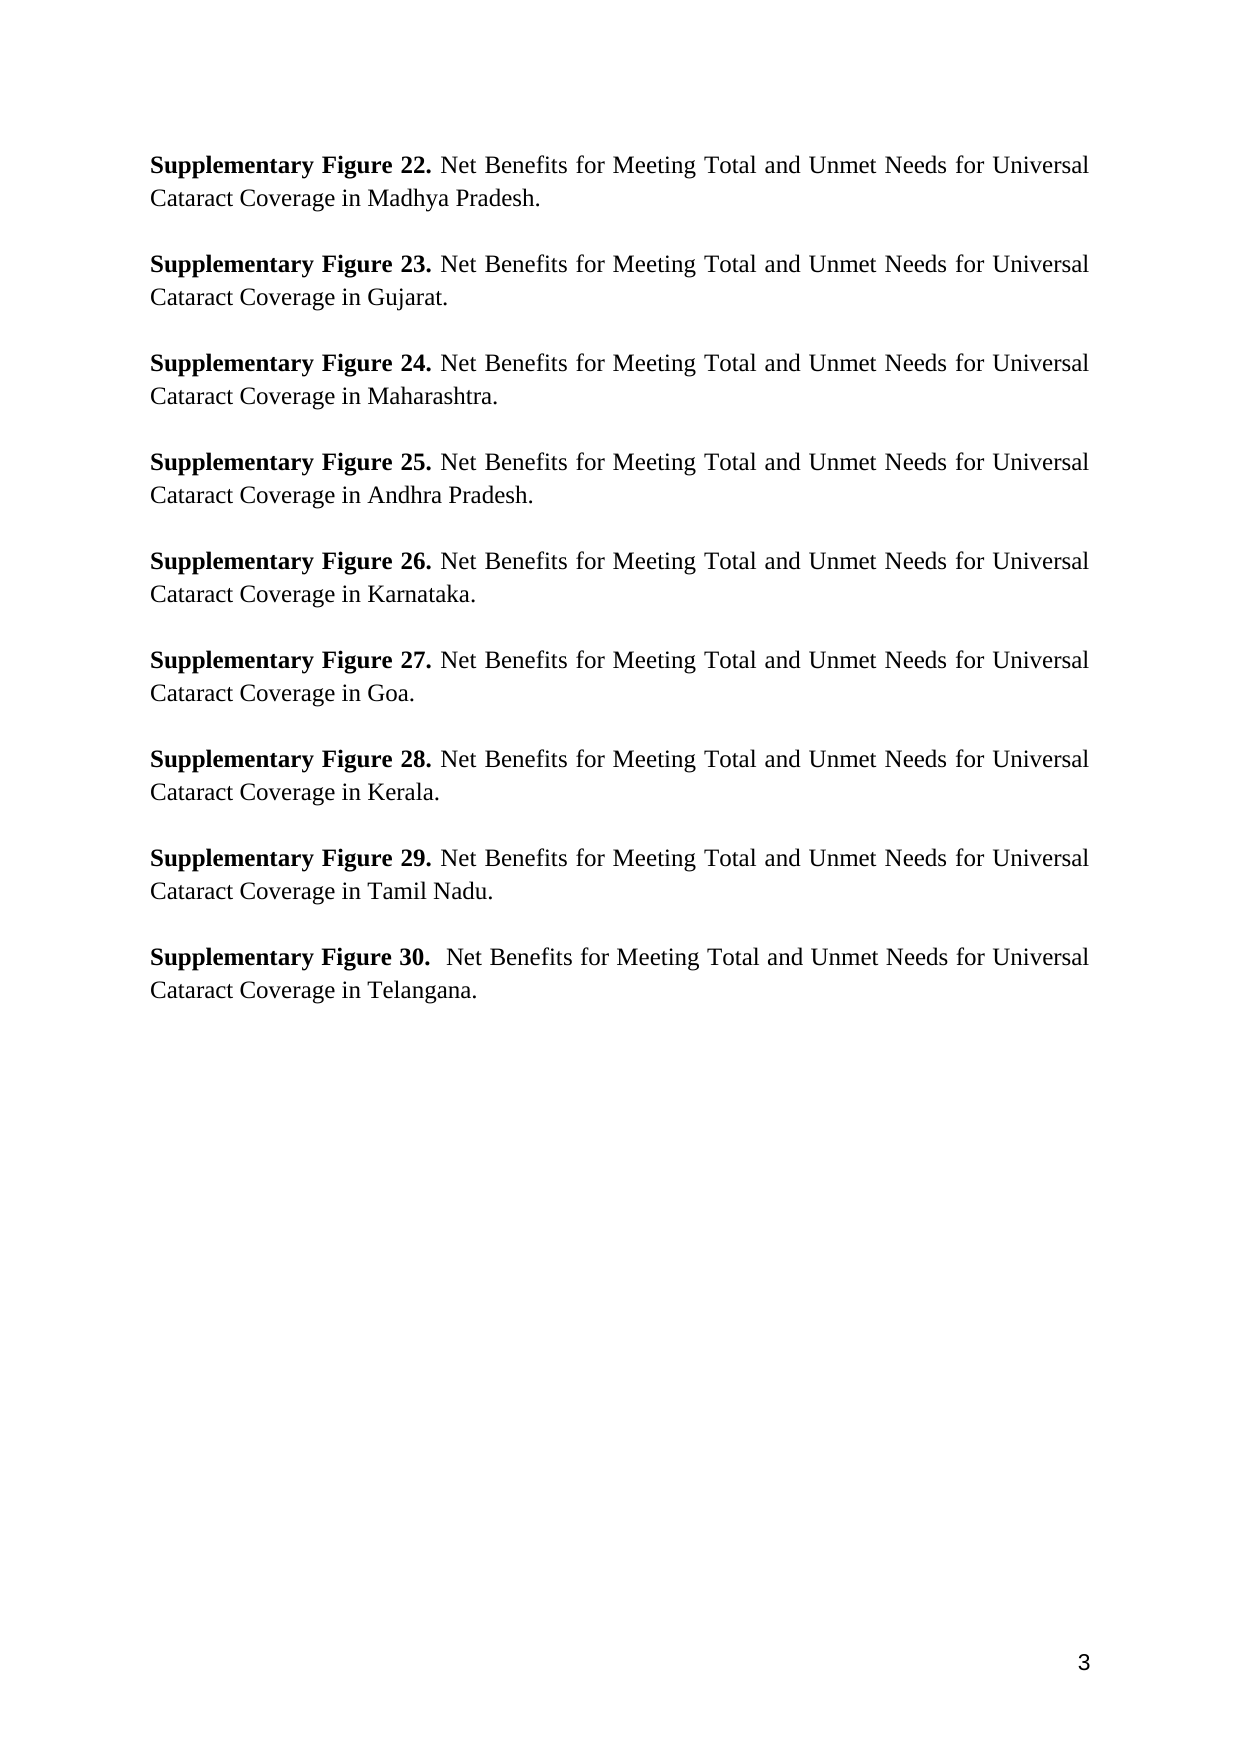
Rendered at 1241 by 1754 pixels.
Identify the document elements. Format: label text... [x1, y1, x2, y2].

text Supplementary Figure 23. Net Benefits for Meeting Total and Unmet Needs for Universal Cataract Coverage in Gujarat. [150, 249, 1090, 311]
text Supplementary Figure 27. Net Benefits for Meeting Total and Unmet Needs for Universal Cataract Coverage in Goa. [150, 645, 1090, 707]
text Supplementary Figure 25. Net Benefits for Meeting Total and Unmet Needs for Universal Cataract Coverage in Andhra Pradesh. [150, 447, 1090, 509]
text Supplementary Figure 30. Net Benefits for Meeting Total and Unmet Needs for Universal Cataract Coverage in Telangana. [150, 942, 1090, 1004]
text Supplementary Figure 29. Net Benefits for Meeting Total and Unmet Needs for Universal Cataract Coverage in Tamil Nadu. [150, 843, 1090, 905]
text Supplementary Figure 24. Net Benefits for Meeting Total and Unmet Needs for Universal Cataract Coverage in Maharashtra. [150, 348, 1090, 410]
text Supplementary Figure 26. Net Benefits for Meeting Total and Unmet Needs for Universal Cataract Coverage in Karnataka. [150, 546, 1090, 608]
text Supplementary Figure 22. Net Benefits for Meeting Total and Unmet Needs for Universal Cataract Coverage in Madhya Pradesh. [150, 150, 1090, 212]
text Supplementary Figure 28. Net Benefits for Meeting Total and Unmet Needs for Universal Cataract Coverage in Kerala. [150, 744, 1090, 806]
